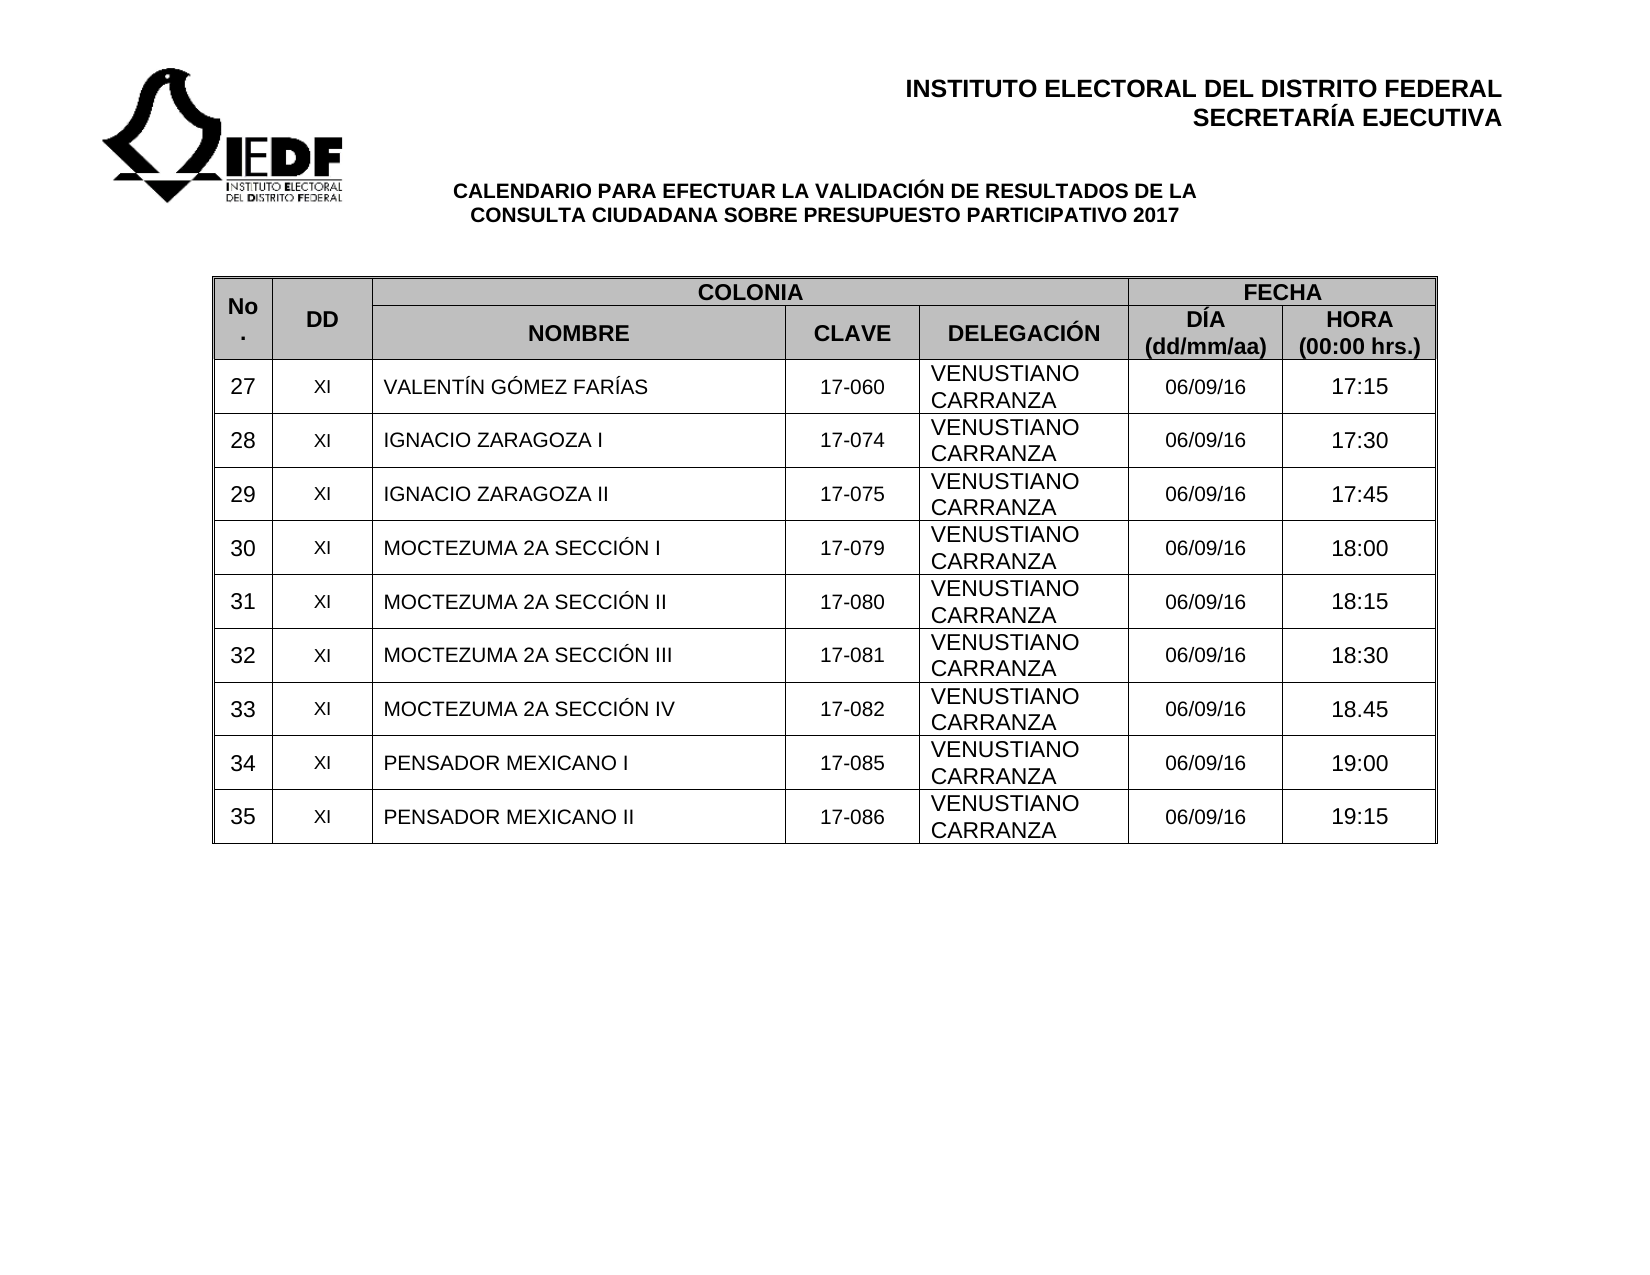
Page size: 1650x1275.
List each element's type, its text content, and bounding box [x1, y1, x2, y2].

table_cell 17-075 [786, 468, 919, 520]
table_cell 17-079 [786, 521, 919, 574]
table_header DD [273, 279, 372, 359]
table_cell VENUSTIANO CARRANZA [920, 521, 1128, 574]
table_cell XI [273, 629, 372, 682]
table_cell XI [273, 414, 372, 467]
table_cell 06/09/16 [1129, 521, 1282, 574]
table_cell IGNACIO ZARAGOZA I [373, 414, 785, 467]
table_cell MOCTEZUMA 2A SECCIÓN II [373, 575, 785, 628]
table_header No. [215, 279, 272, 359]
table_cell 06/09/16 [1129, 414, 1282, 467]
table_cell XI [273, 360, 372, 413]
table_cell MOCTEZUMA 2A SECCIÓN I [373, 521, 785, 574]
table_cell PENSADOR MEXICANO II [373, 790, 785, 843]
table_cell 06/09/16 [1129, 468, 1282, 520]
table_cell HORA (00:00 hrs.) [1283, 306, 1435, 359]
table_cell VENUSTIANO CARRANZA [920, 790, 1128, 843]
table_cell 33 [215, 683, 272, 735]
table_cell 28 [215, 414, 272, 467]
table_cell 17-081 [786, 629, 919, 682]
table_cell MOCTEZUMA 2A SECCIÓN III [373, 629, 785, 682]
table_cell XI [273, 468, 372, 520]
table_cell 18:30 [1283, 629, 1435, 682]
table_cell XI [273, 575, 372, 628]
table_cell 18.45 [1283, 683, 1435, 735]
table_cell VENUSTIANO CARRANZA [920, 468, 1128, 520]
table_cell XI [273, 790, 372, 843]
table_cell 06/09/16 [1129, 629, 1282, 682]
table_cell 17-082 [786, 683, 919, 735]
table_cell 17-060 [786, 360, 919, 413]
table_cell 27 [215, 360, 272, 413]
table_cell XI [273, 521, 372, 574]
table_cell VENUSTIANO CARRANZA [920, 629, 1128, 682]
table_cell DÍA (dd/mm/aa) [1129, 306, 1282, 359]
table_cell XI [273, 736, 372, 789]
table_cell DELEGACIÓN [920, 306, 1128, 359]
table_cell 17:45 [1283, 468, 1435, 520]
table_cell VENUSTIANO CARRANZA [920, 736, 1128, 789]
picture [97, 66, 352, 213]
table_cell 06/09/16 [1129, 575, 1282, 628]
table_cell 30 [215, 521, 272, 574]
table_cell 18:00 [1283, 521, 1435, 574]
table_cell 17:15 [1283, 360, 1435, 413]
table_cell 17-085 [786, 736, 919, 789]
table_cell CLAVE [786, 306, 919, 359]
table_cell NOMBRE [373, 306, 785, 359]
table_cell MOCTEZUMA 2A SECCIÓN IV [373, 683, 785, 735]
table_cell 17:30 [1283, 414, 1435, 467]
table_cell 35 [215, 790, 272, 843]
table_cell 19:00 [1283, 736, 1435, 789]
table_cell IGNACIO ZARAGOZA II [373, 468, 785, 520]
table_cell 29 [215, 468, 272, 520]
table_cell 17-086 [786, 790, 919, 843]
table_cell XI [273, 683, 372, 735]
table_cell 06/09/16 [1129, 736, 1282, 789]
table_cell 17-080 [786, 575, 919, 628]
table_cell PENSADOR MEXICANO I [373, 736, 785, 789]
table_header FECHA [1129, 279, 1435, 305]
table_cell 06/09/16 [1129, 360, 1282, 413]
table_cell VENUSTIANO CARRANZA [920, 414, 1128, 467]
table_cell 06/09/16 [1129, 683, 1282, 735]
table_cell 32 [215, 629, 272, 682]
table_cell 06/09/16 [1129, 790, 1282, 843]
table_cell 17-074 [786, 414, 919, 467]
table_cell VALENTÍN GÓMEZ FARÍAS [373, 360, 785, 413]
table_cell VENUSTIANO CARRANZA [920, 683, 1128, 735]
table_cell VENUSTIANO CARRANZA [920, 360, 1128, 413]
table_cell 19:15 [1283, 790, 1435, 843]
table_cell 18:15 [1283, 575, 1435, 628]
table_cell 31 [215, 575, 272, 628]
table_cell 34 [215, 736, 272, 789]
table_header COLONIA [373, 279, 1128, 305]
table_cell VENUSTIANO CARRANZA [920, 575, 1128, 628]
